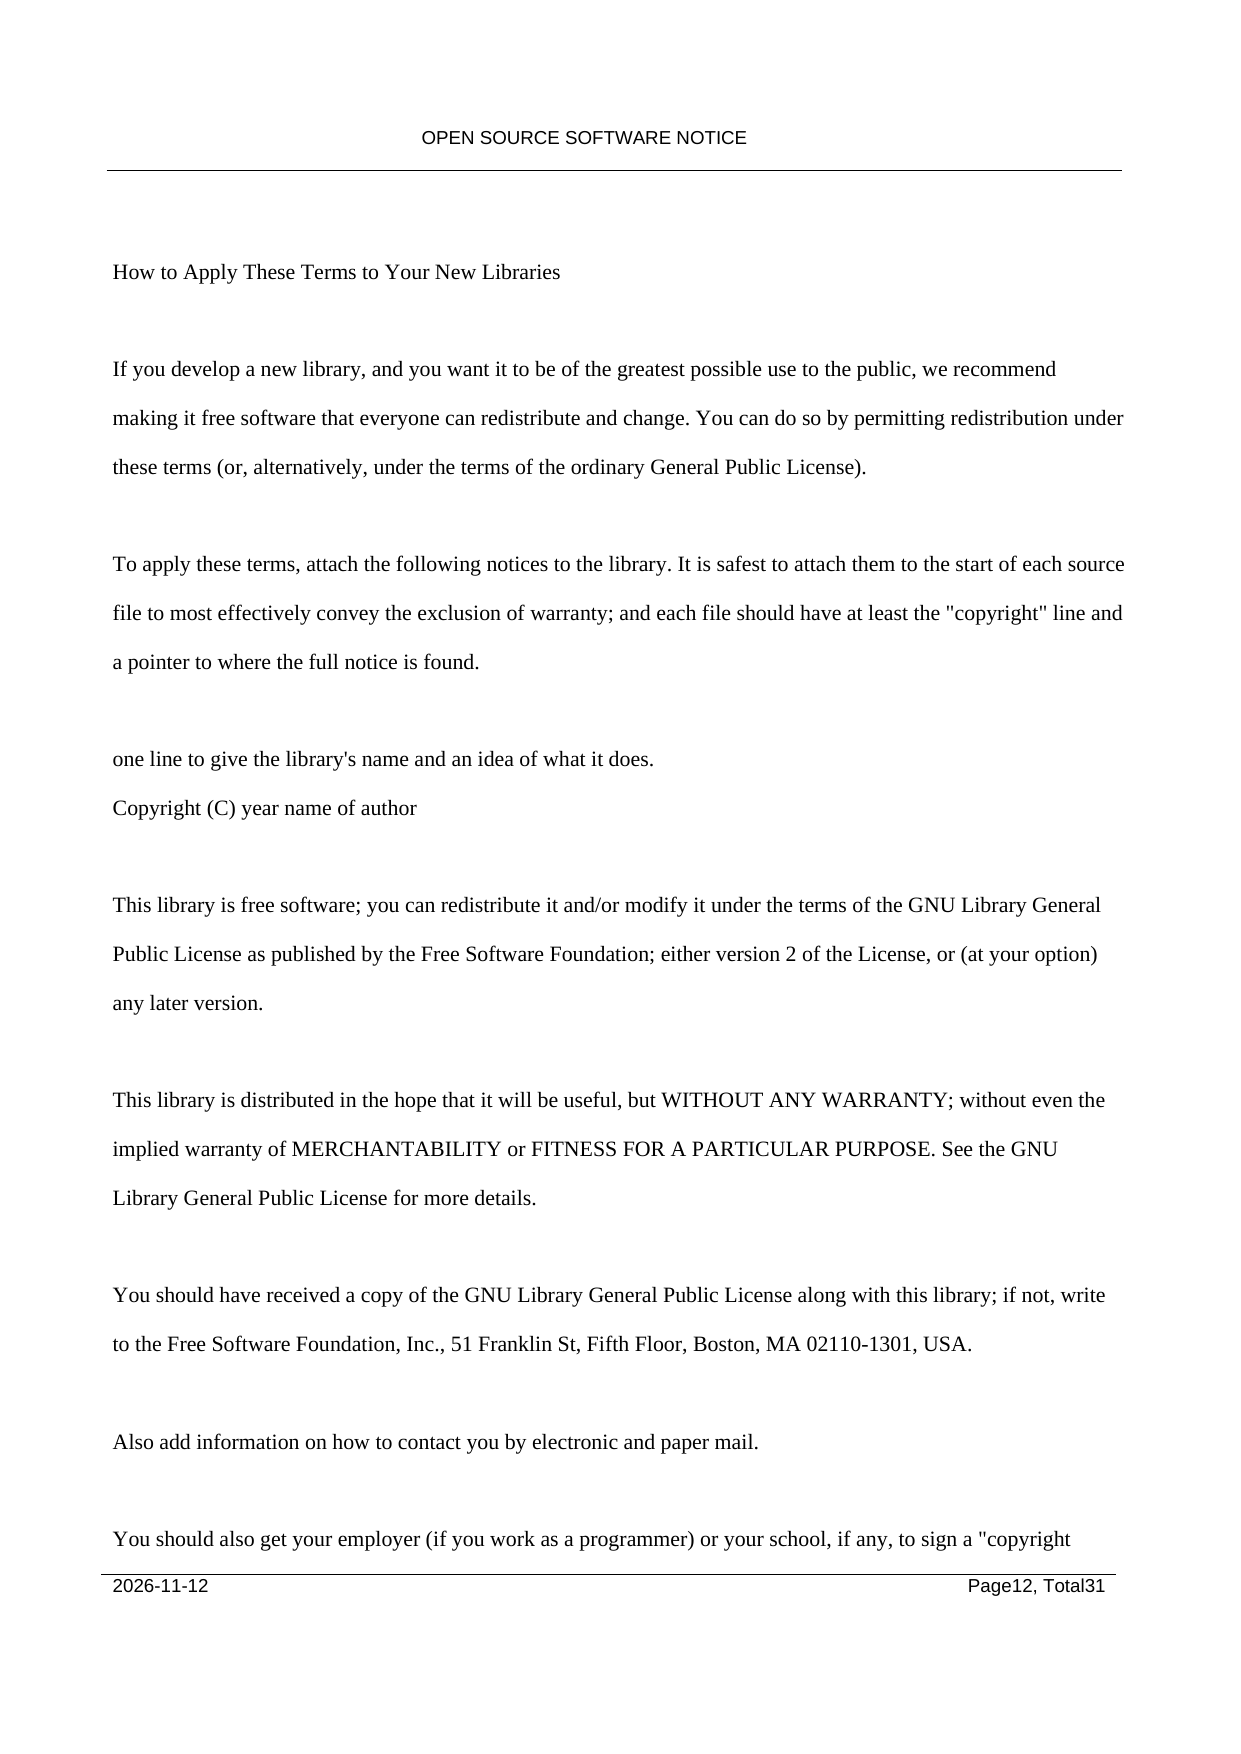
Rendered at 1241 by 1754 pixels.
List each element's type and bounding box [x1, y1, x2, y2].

text [112, 206, 1128, 1555]
